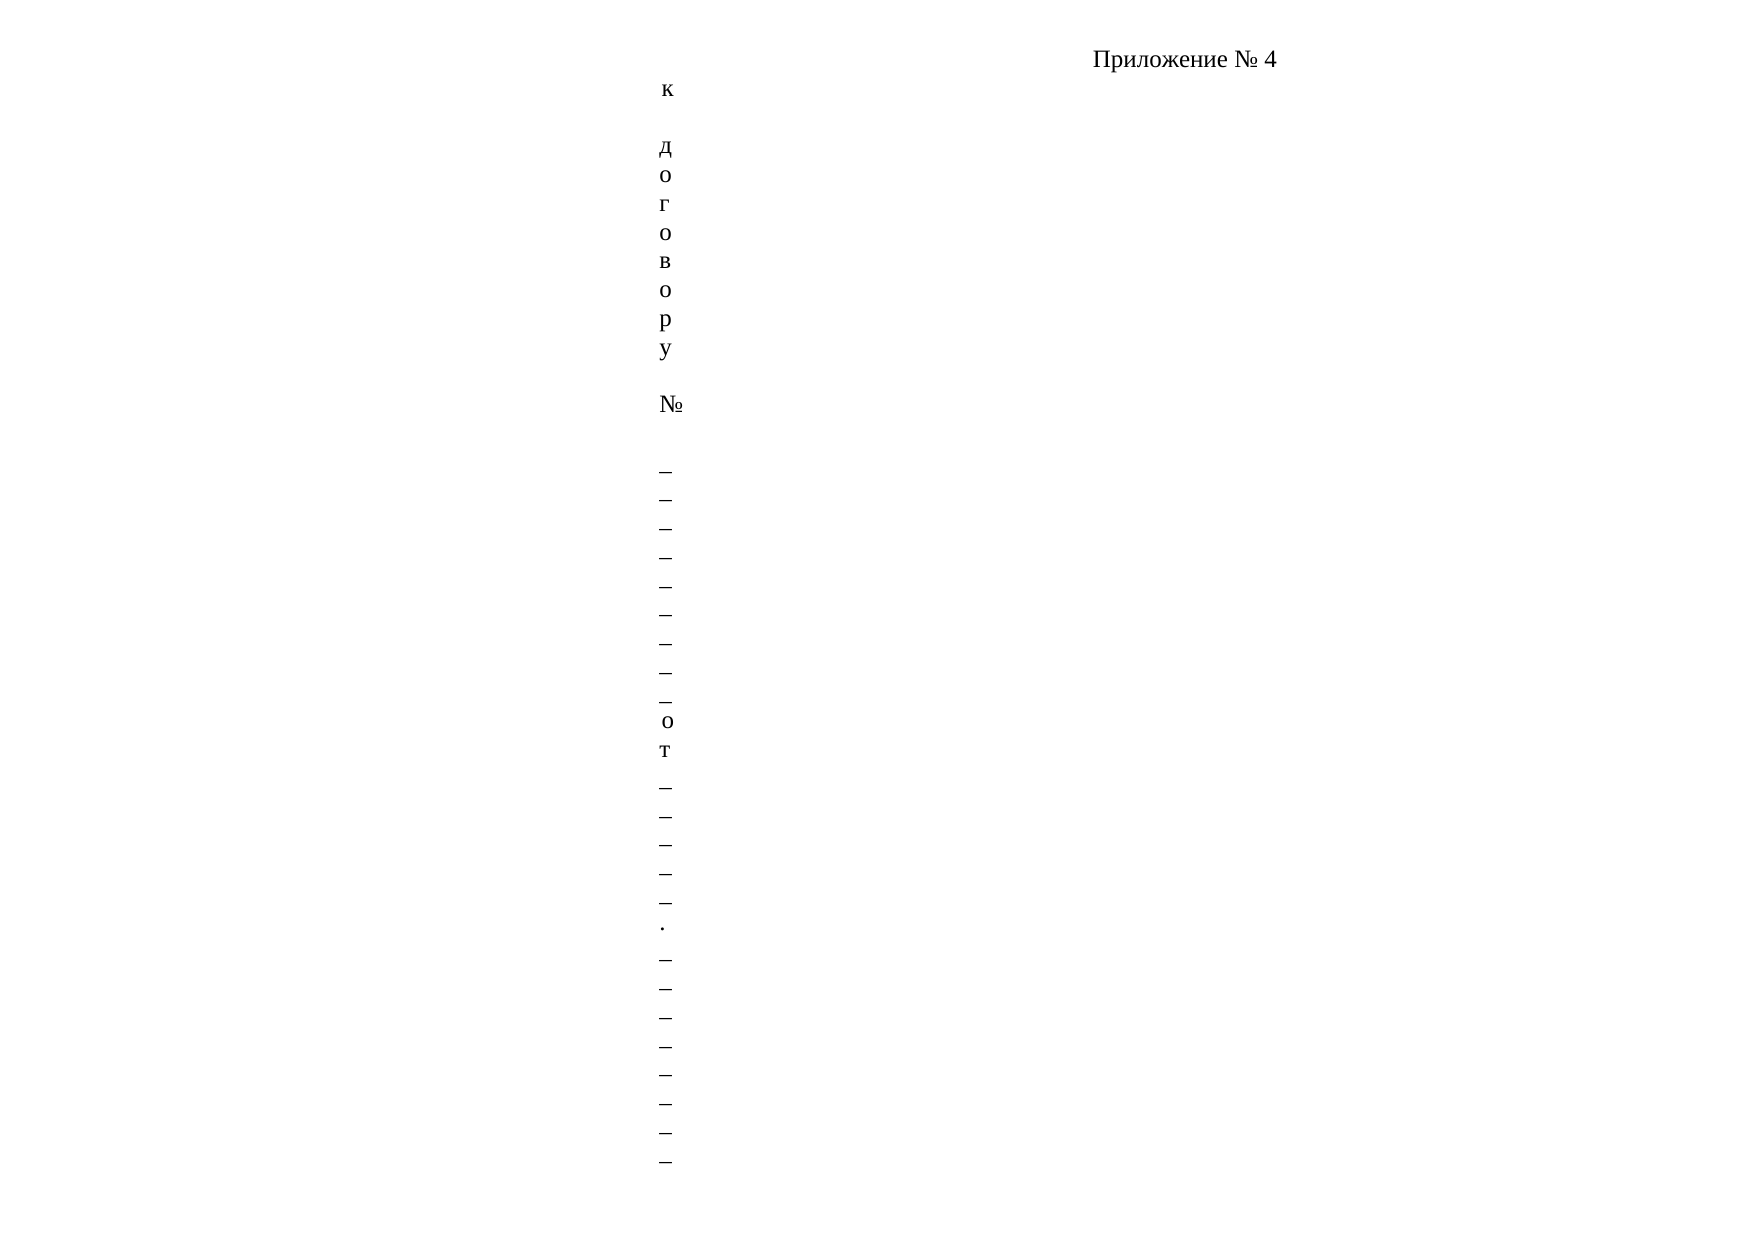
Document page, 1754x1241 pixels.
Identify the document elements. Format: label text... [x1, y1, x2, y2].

text Приложение № 4 [659, 44, 1698, 73]
